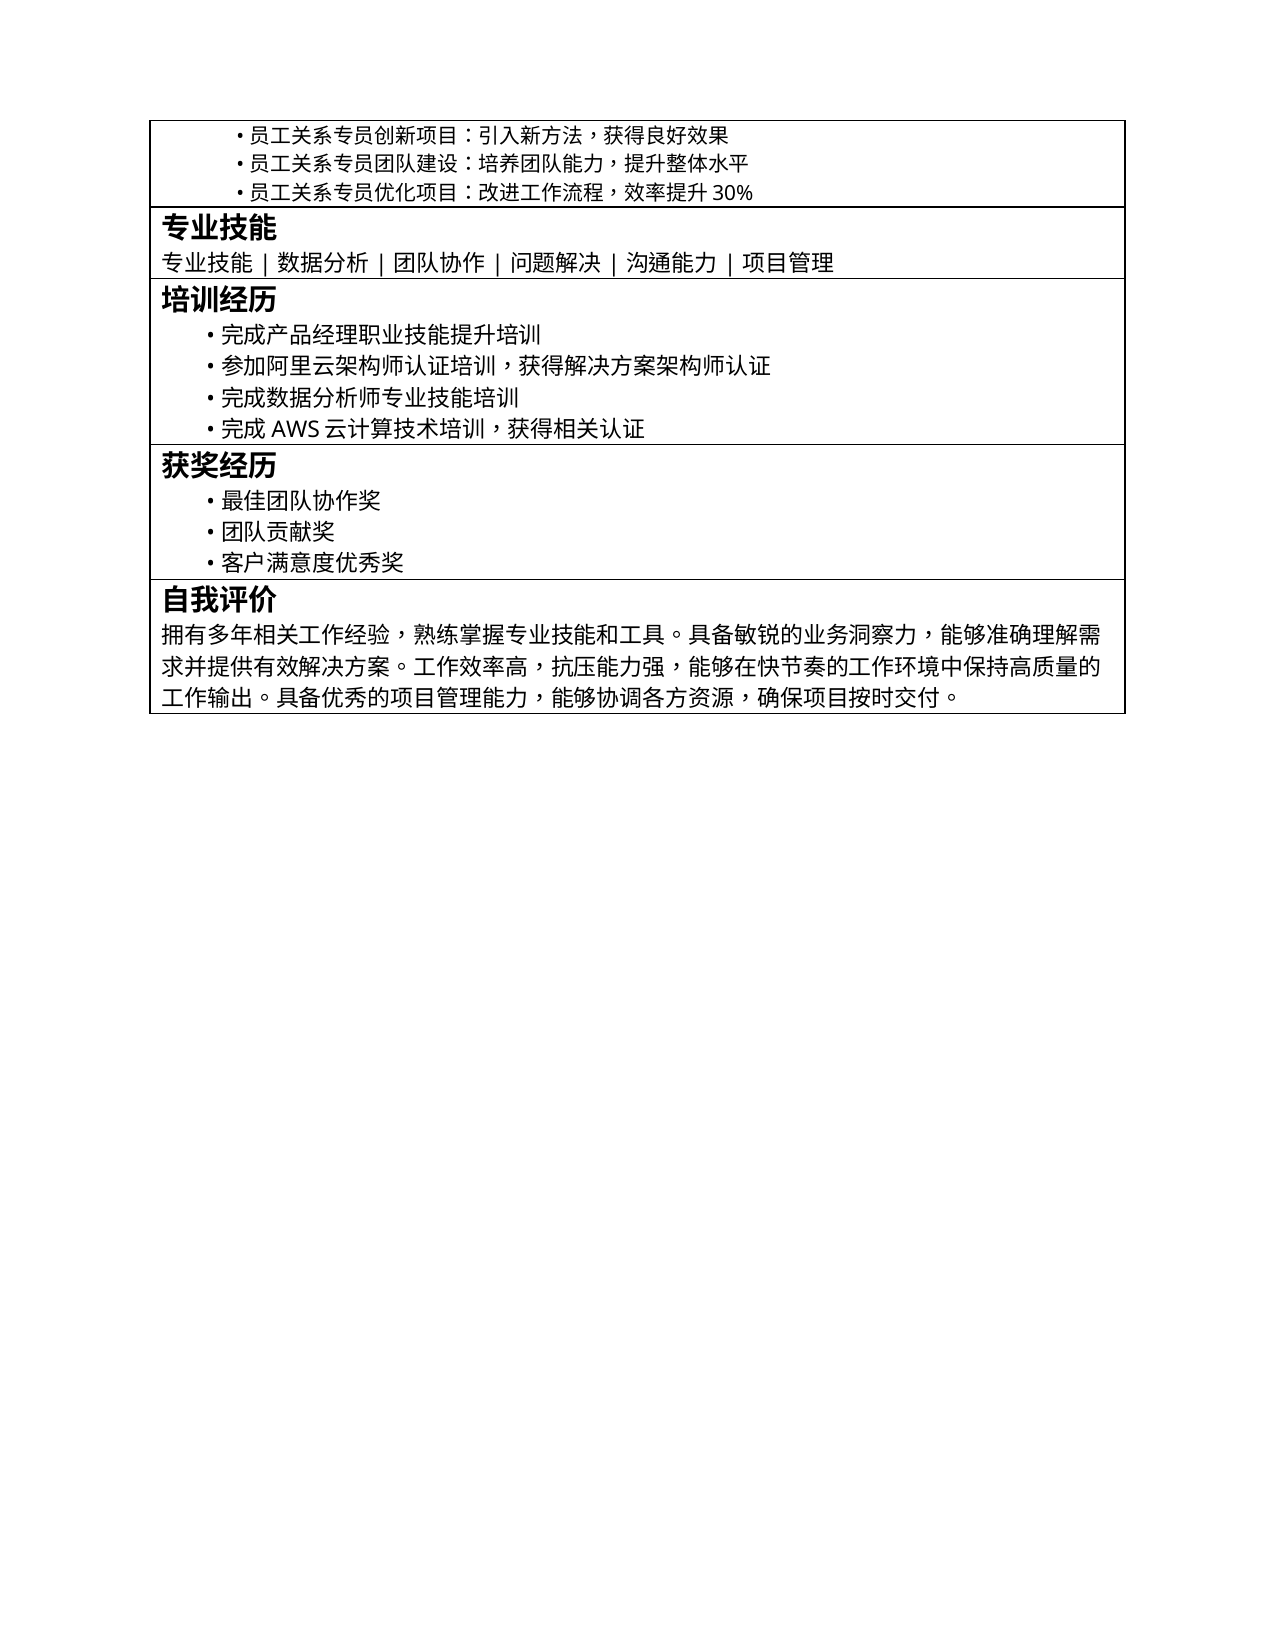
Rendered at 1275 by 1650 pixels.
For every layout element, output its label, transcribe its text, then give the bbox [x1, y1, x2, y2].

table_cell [151, 121, 1124, 206]
table_cell 专业技能 专业技能 | 数据分析 | 团队协作 | 问题解决 | 沟通能力 | 项目管理 [151, 208, 1124, 278]
table_cell 培训经历 • 完成产品经理职业技能提升培训 • 参加阿里云架构师认证培训，获得解决方案架构师认证 • 完成数据分析师专业技能培训 • 完成AWS云计算技术培训，获得相关认证 [151, 279, 1124, 444]
table_cell 自我评价 拥有多年相关工作经验，熟练掌握专业技能和工具。具备敏锐的业务洞察力，能够准确理解需求并提供有效解决方案。工作效率高，抗压能力强，能够在快节奏的工作环境中保持高质量的工作输出。具备优秀的项目管理能力，能够协调各方资源，确保项目按时交付。 [151, 580, 1124, 713]
table_cell 获奖经历 • 最佳团队协作奖 • 团队贡献奖 • 客户满意度优秀奖 [151, 445, 1124, 578]
